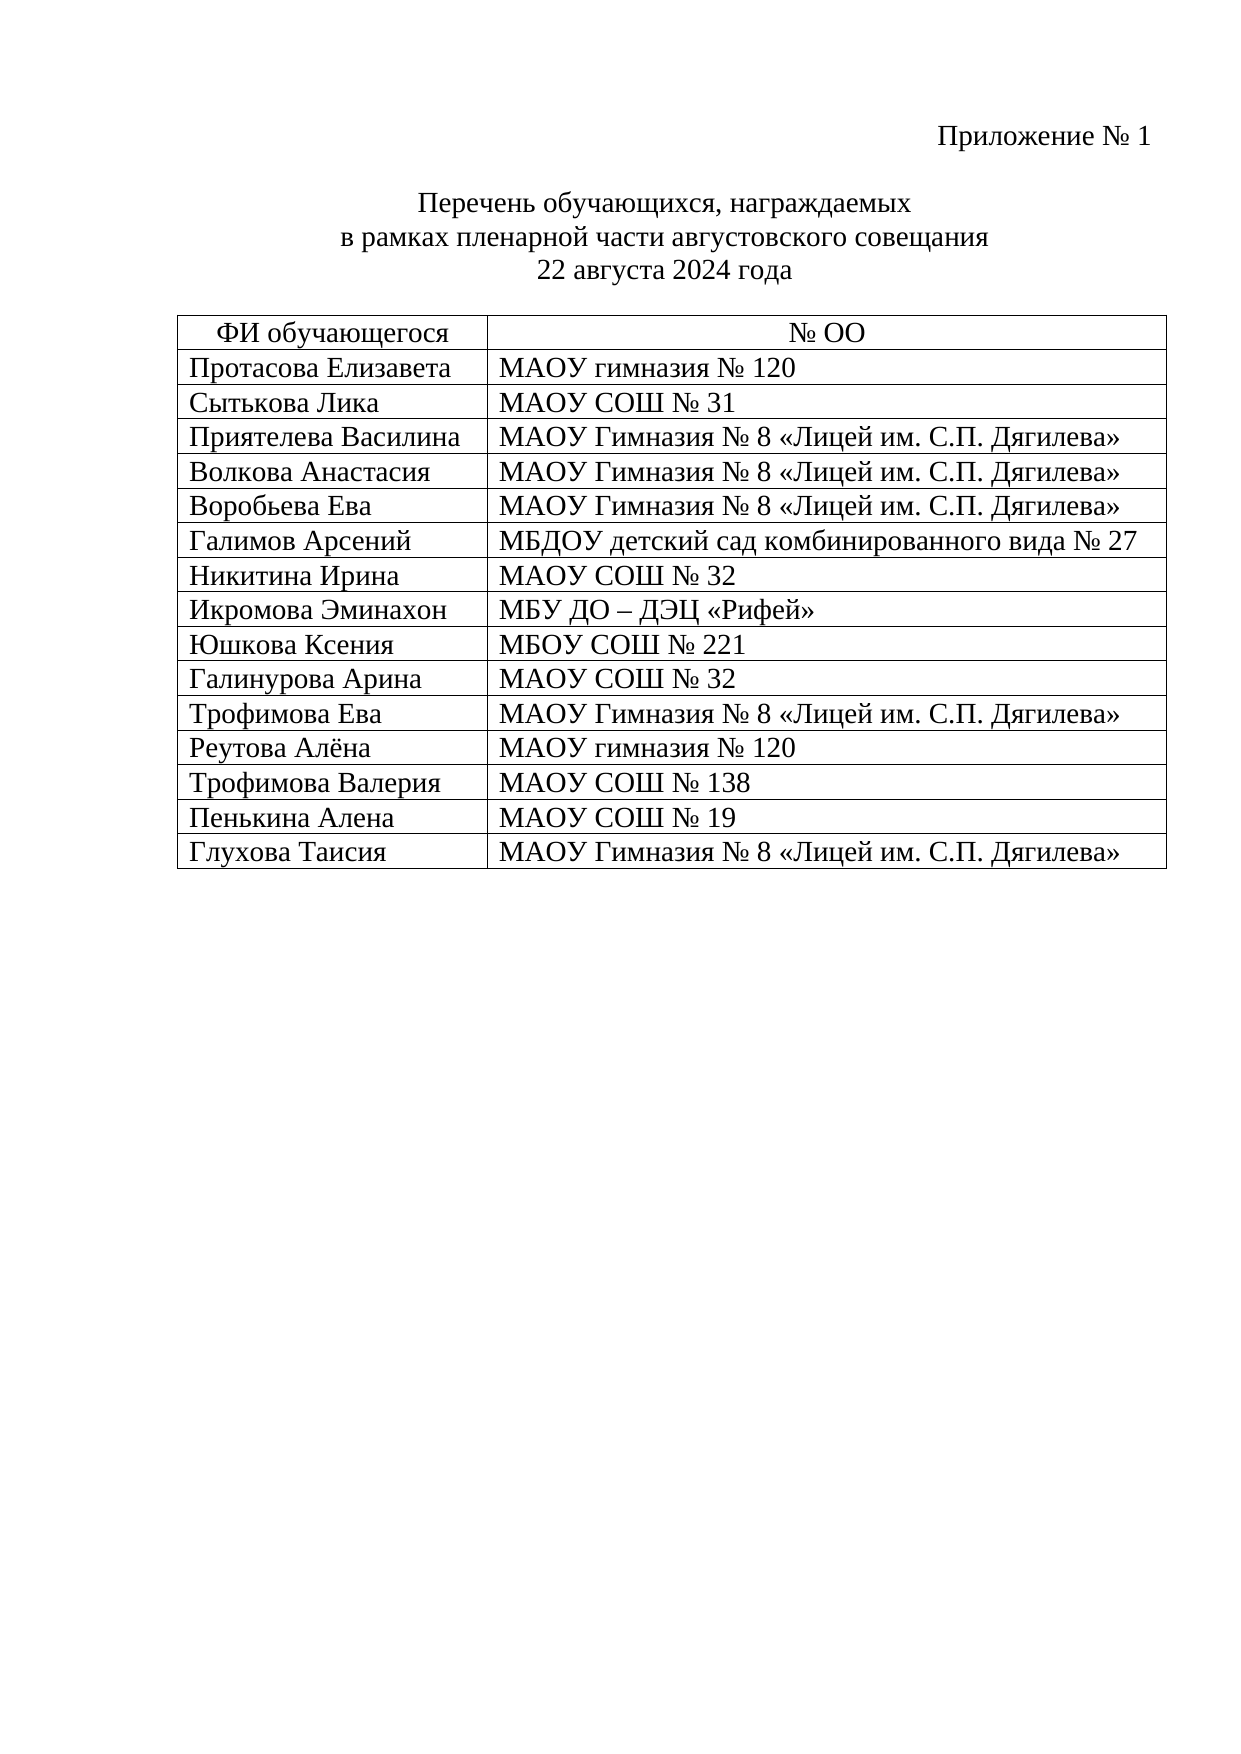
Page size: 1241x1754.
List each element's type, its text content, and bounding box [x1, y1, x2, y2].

table_cell Пенькина Алена [178, 800, 487, 833]
table_cell МАОУ СОШ № 32 [488, 661, 1166, 695]
text Перечень обучающихся, награждаемых [177, 185, 1152, 219]
text в рамках пленарной части августовского совещания [177, 219, 1152, 252]
table_cell МАОУ СОШ № 32 [488, 558, 1166, 591]
table_cell МАОУ Гимназия № 8 «Лицей им. С.П. Дягилева» [488, 419, 1166, 453]
table_cell МАОУ Гимназия № 8 «Лицей им. С.П. Дягилева» [488, 696, 1166, 729]
table_cell Никитина Ирина [178, 558, 487, 591]
table_cell Воробьева Ева [178, 489, 487, 522]
table_header ФИ обучающегося [178, 316, 487, 349]
table_cell МАОУ СОШ № 31 [488, 385, 1166, 418]
table_cell МАОУ СОШ № 138 [488, 765, 1166, 799]
table_cell МАОУ гимназия № 120 [488, 350, 1166, 384]
table_cell Реутова Алёна [178, 731, 487, 764]
table_cell Сытькова Лика [178, 385, 487, 418]
table_cell МАОУ гимназия № 120 [488, 731, 1166, 764]
table_cell МАОУ Гимназия № 8 «Лицей им. С.П. Дягилева» [488, 454, 1166, 487]
table_cell Глухова Таисия [178, 834, 487, 868]
table_cell МАОУ Гимназия № 8 «Лицей им. С.П. Дягилева» [488, 489, 1166, 522]
table_cell Приятелева Василина [178, 419, 487, 453]
table_header № ОО [488, 316, 1166, 349]
table_cell Протасова Елизавета [178, 350, 487, 384]
table_cell МАОУ СОШ № 19 [488, 800, 1166, 833]
table_cell Икромова Эминахон [178, 592, 487, 626]
text Приложение № 1 [177, 118, 1152, 152]
table_cell Галинурова Арина [178, 661, 487, 695]
text 22 августа 2024 года [177, 252, 1152, 286]
table_cell Трофимова Валерия [178, 765, 487, 799]
table_cell Галимов Арсений [178, 523, 487, 557]
table_cell МБОУ СОШ № 221 [488, 627, 1166, 660]
table_cell МБУ ДО – ДЭЦ «Рифей» [488, 592, 1166, 626]
table_cell Юшкова Ксения [178, 627, 487, 660]
table_cell Волкова Анастасия [178, 454, 487, 487]
table_cell МБДОУ детский сад комбинированного вида № 27 [488, 523, 1166, 557]
table_cell Трофимова Ева [178, 696, 487, 729]
table_cell МАОУ Гимназия № 8 «Лицей им. С.П. Дягилева» [488, 834, 1166, 868]
